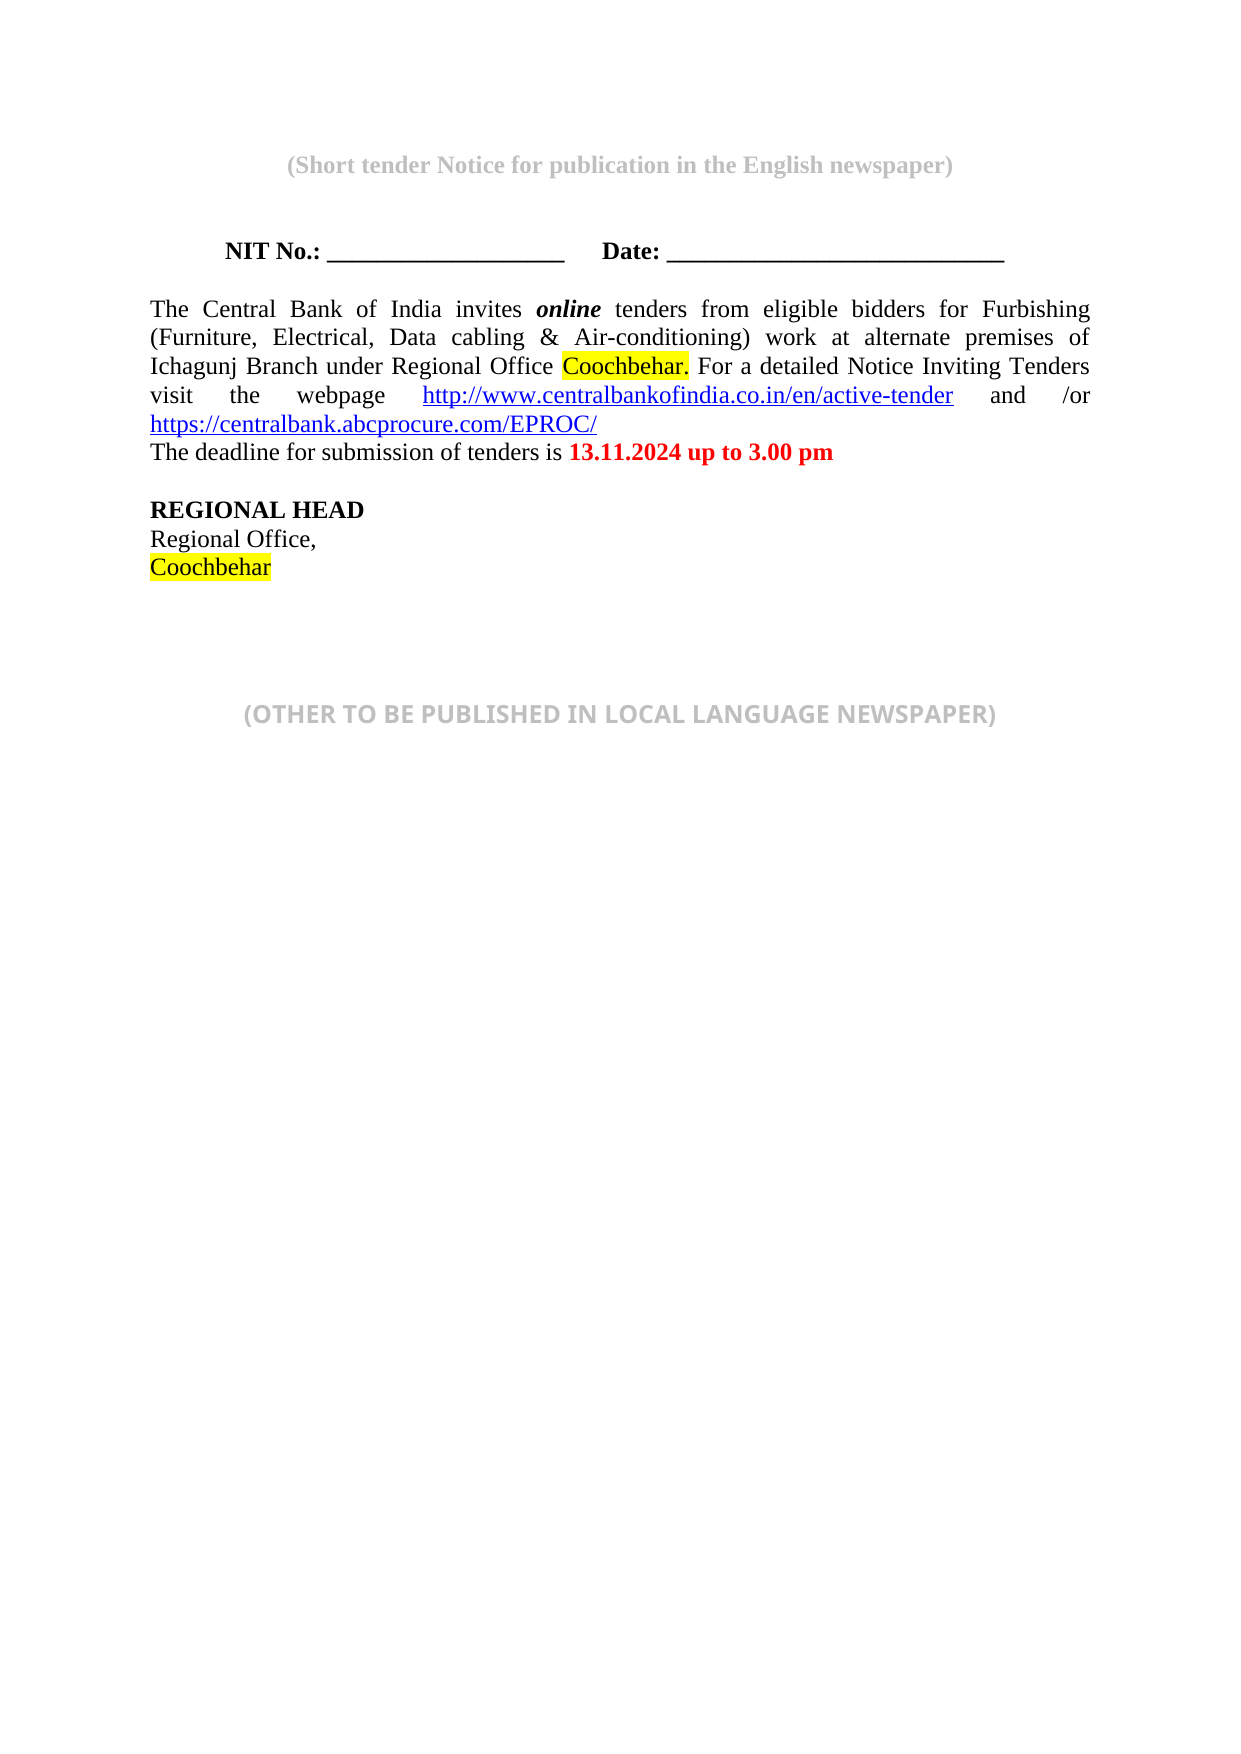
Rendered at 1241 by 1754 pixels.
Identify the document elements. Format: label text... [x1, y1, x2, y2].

text The Central Bank of India invites online tenders from eligible bidders for Furbishing (Furniture, Electrical, Data cabling & Air-conditioning) work at alternate premises of Ichagunj Branch under Regional Office Coochbehar. For a detailed Notice Inviting Tenders visit the webpage http://www.centralbankofindia.co.in/en/active-tender and /or https://centralbank.abcprocure.com/EPROC/ [150, 294, 1090, 437]
text Regional Office, [150, 524, 1090, 552]
list NIT No.: ___________________ Date: ___________________________ [225, 236, 1090, 265]
text The deadline for submission of tenders is 13.11.2024 up to 3.00 pm [150, 437, 1090, 466]
text (OTHER TO BE PUBLISHED IN LOCAL LANGUAGE NEWSPAPER) [150, 696, 1090, 730]
text REGIONAL HEAD [150, 495, 1090, 524]
text Coochbehar [150, 552, 1090, 581]
text (Short tender Notice for publication in the English newspaper) [150, 150, 1090, 179]
